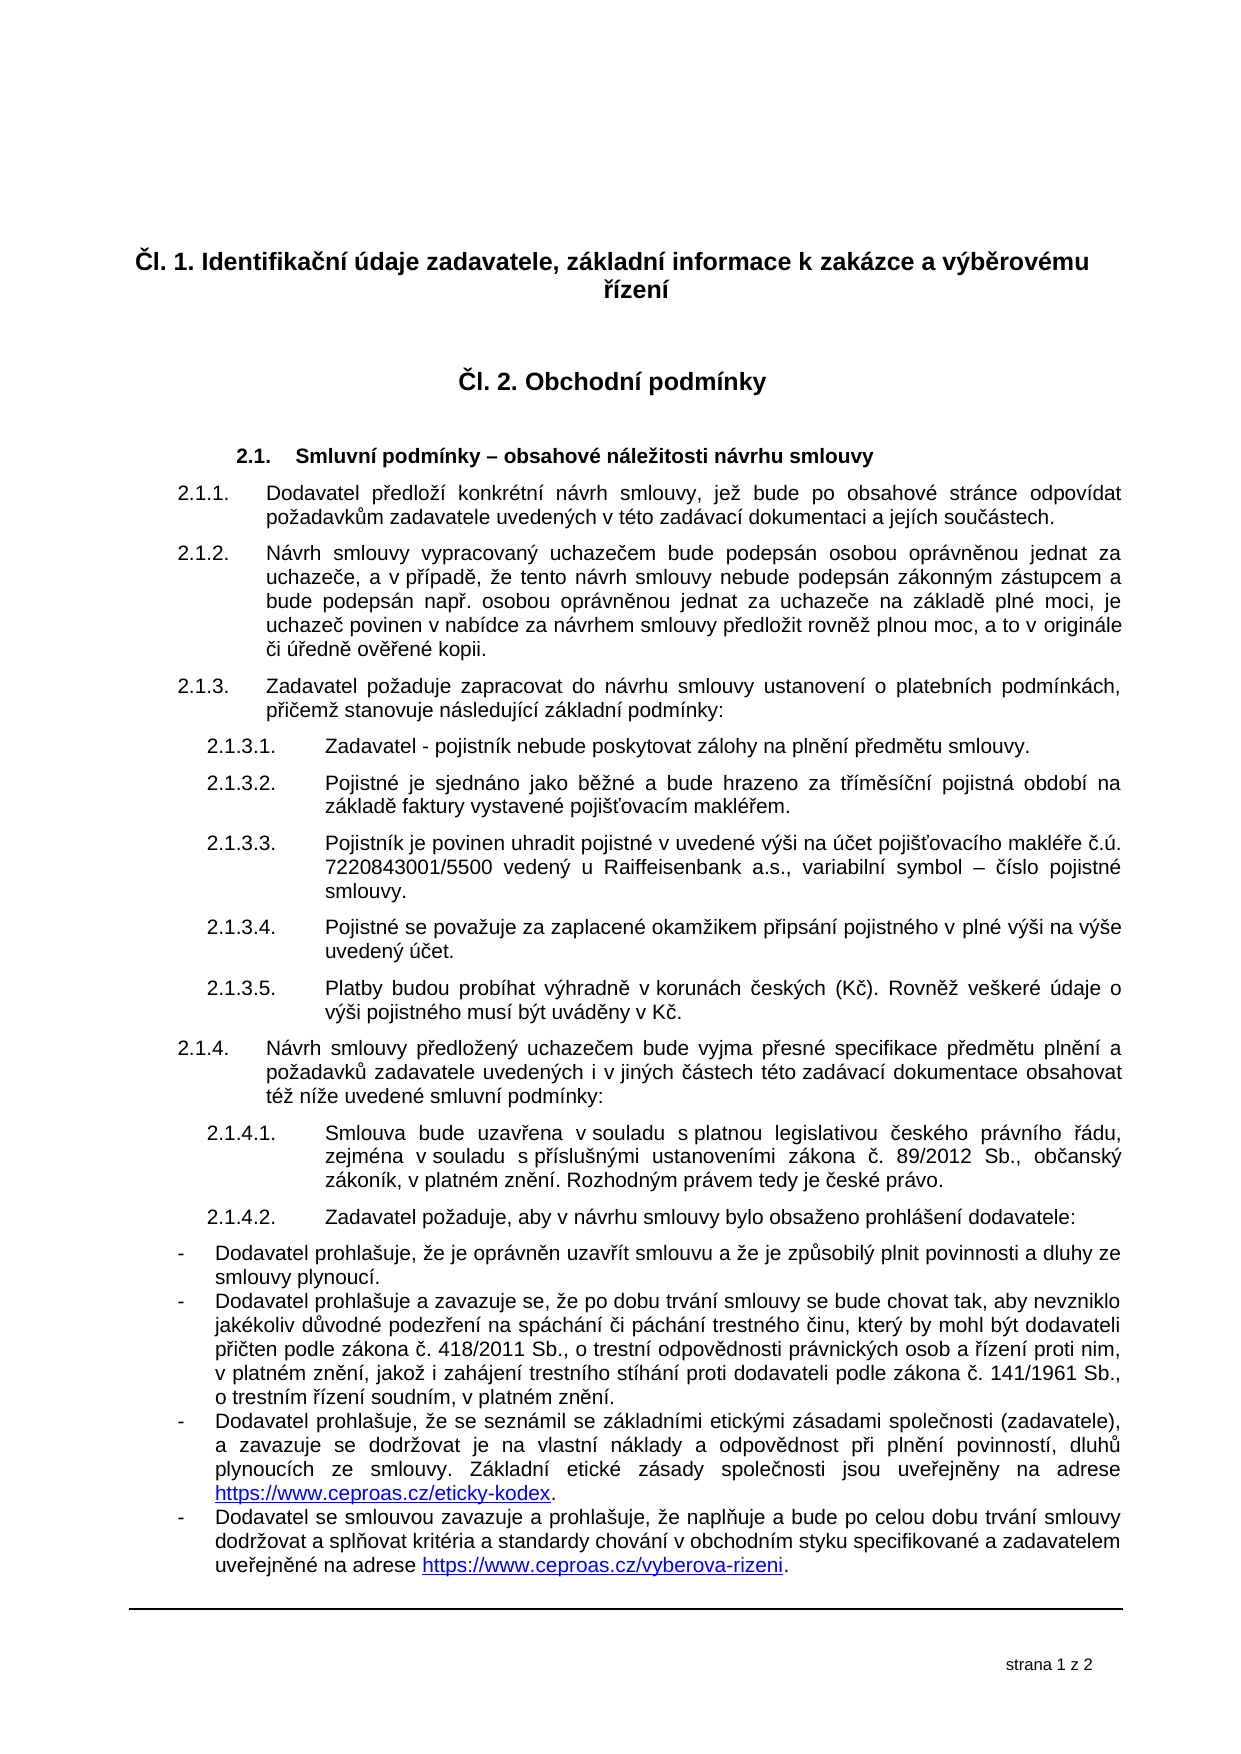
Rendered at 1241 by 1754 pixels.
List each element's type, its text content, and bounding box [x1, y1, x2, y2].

list Dodavatel se smlouvou zavazuje a prohlašuje, že naplňuje a bude po celou dobu trvání smlouvy dodržovat a splňovat kritéria a standardy chování v obchodním styku specifikované a zadavatelem uveřejněné na adrese https://www.ceproas.cz/vyberova-rizeni. [177, 1505, 1122, 1577]
text Zadavatel požaduje zapracovat do návrhu smlouvy ustanovení o platebních podmínkách, přičemž stanovuje následující základní podmínky: [177, 673, 1122, 721]
text Obchodní podmínky [102, 367, 1122, 395]
text Pojistník je povinen uhradit pojistné v uvedené výši na účet pojišťovacího makléře č.ú. 7220843001/5500 vedený u Raiffeisenbank a.s., variabilní symbol – číslo pojistné smlouvy. [207, 831, 1122, 903]
text Dodavatel předloží konkrétní návrh smlouvy, jež bude po obsahové stránce odpovídat požadavkům zadavatele uvedených v této zadávací dokumentaci a jejích součástech. [177, 481, 1122, 529]
text Smlouva bude uzavřena v souladu s platnou legislativou českého právního řádu, zejména v souladu s příslušnými ustanoveními zákona č. 89/2012 Sb., občanský zákoník, v platném znění. Rozhodným právem tedy je české právo. [207, 1120, 1122, 1192]
text Identifikační údaje zadavatele, základní informace k zakázce a výběrovému řízení [102, 247, 1122, 304]
text Pojistné se považuje za zaplacené okamžikem připsání pojistného v plné výši na výše uvedený účet. [207, 915, 1122, 963]
text Smluvní podmínky – obsahové náležitosti návrhu smlouvy [236, 444, 1122, 468]
text Zadavatel požaduje, aby v návrhu smlouvy bylo obsaženo prohlášení dodavatele: [207, 1205, 1122, 1229]
list Dodavatel prohlašuje, že je oprávněn uzavřít smlouvu a že je způsobilý plnit povinnosti a dluhy ze smlouvy plynoucí. [177, 1241, 1122, 1289]
list Dodavatel prohlašuje a zavazuje se, že po dobu trvání smlouvy se bude chovat tak, aby nevzniklo jakékoliv důvodné podezření na spáchání či páchání trestného činu, který by mohl být dodavateli přičten podle zákona č. 418/2011 Sb., o trestní odpovědnosti právnických osob a řízení proti nim, v platném znění, jakož i zahájení trestního stíhání proti dodavateli podle zákona č. 141/1961 Sb., o trestním řízení soudním, v platném znění. [177, 1289, 1122, 1409]
text Platby budou probíhat výhradně v korunách českých (Kč). Rovněž veškeré údaje o výši pojistného musí být uváděny v Kč. [207, 976, 1122, 1023]
list Dodavatel prohlašuje, že se seznámil se základními etickými zásadami společnosti (zadavatele), a zavazuje se dodržovat je na vlastní náklady a odpovědnost při plnění povinností, dluhů plynoucích ze smlouvy. Základní etické zásady společnosti jsou uveřejněny na adrese https://www.ceproas.cz/eticky-kodex. [177, 1409, 1122, 1505]
text Zadavatel - pojistník nebude poskytovat zálohy na plnění předmětu smlouvy. [207, 734, 1122, 758]
text Pojistné je sjednáno jako běžné a bude hrazeno za tříměsíční pojistná období na základě faktury vystavené pojišťovacím makléřem. [207, 770, 1122, 818]
text Návrh smlouvy předložený uchazečem bude vyjma přesné specifikace předmětu plnění a požadavků zadavatele uvedených i v jiných částech této zadávací dokumentace obsahovat též níže uvedené smluvní podmínky: [177, 1036, 1122, 1108]
text Návrh smlouvy vypracovaný uchazečem bude podepsán osobou oprávněnou jednat za uchazeče, a v případě, že tento návrh smlouvy nebude podepsán zákonným zástupcem a bude podepsán např. osobou oprávněnou jednat za uchazeče na základě plné moci, je uchazeč povinen v nabídce za návrhem smlouvy předložit rovněž plnou moc, a to v originále či úředně ověřené kopii. [177, 541, 1122, 661]
